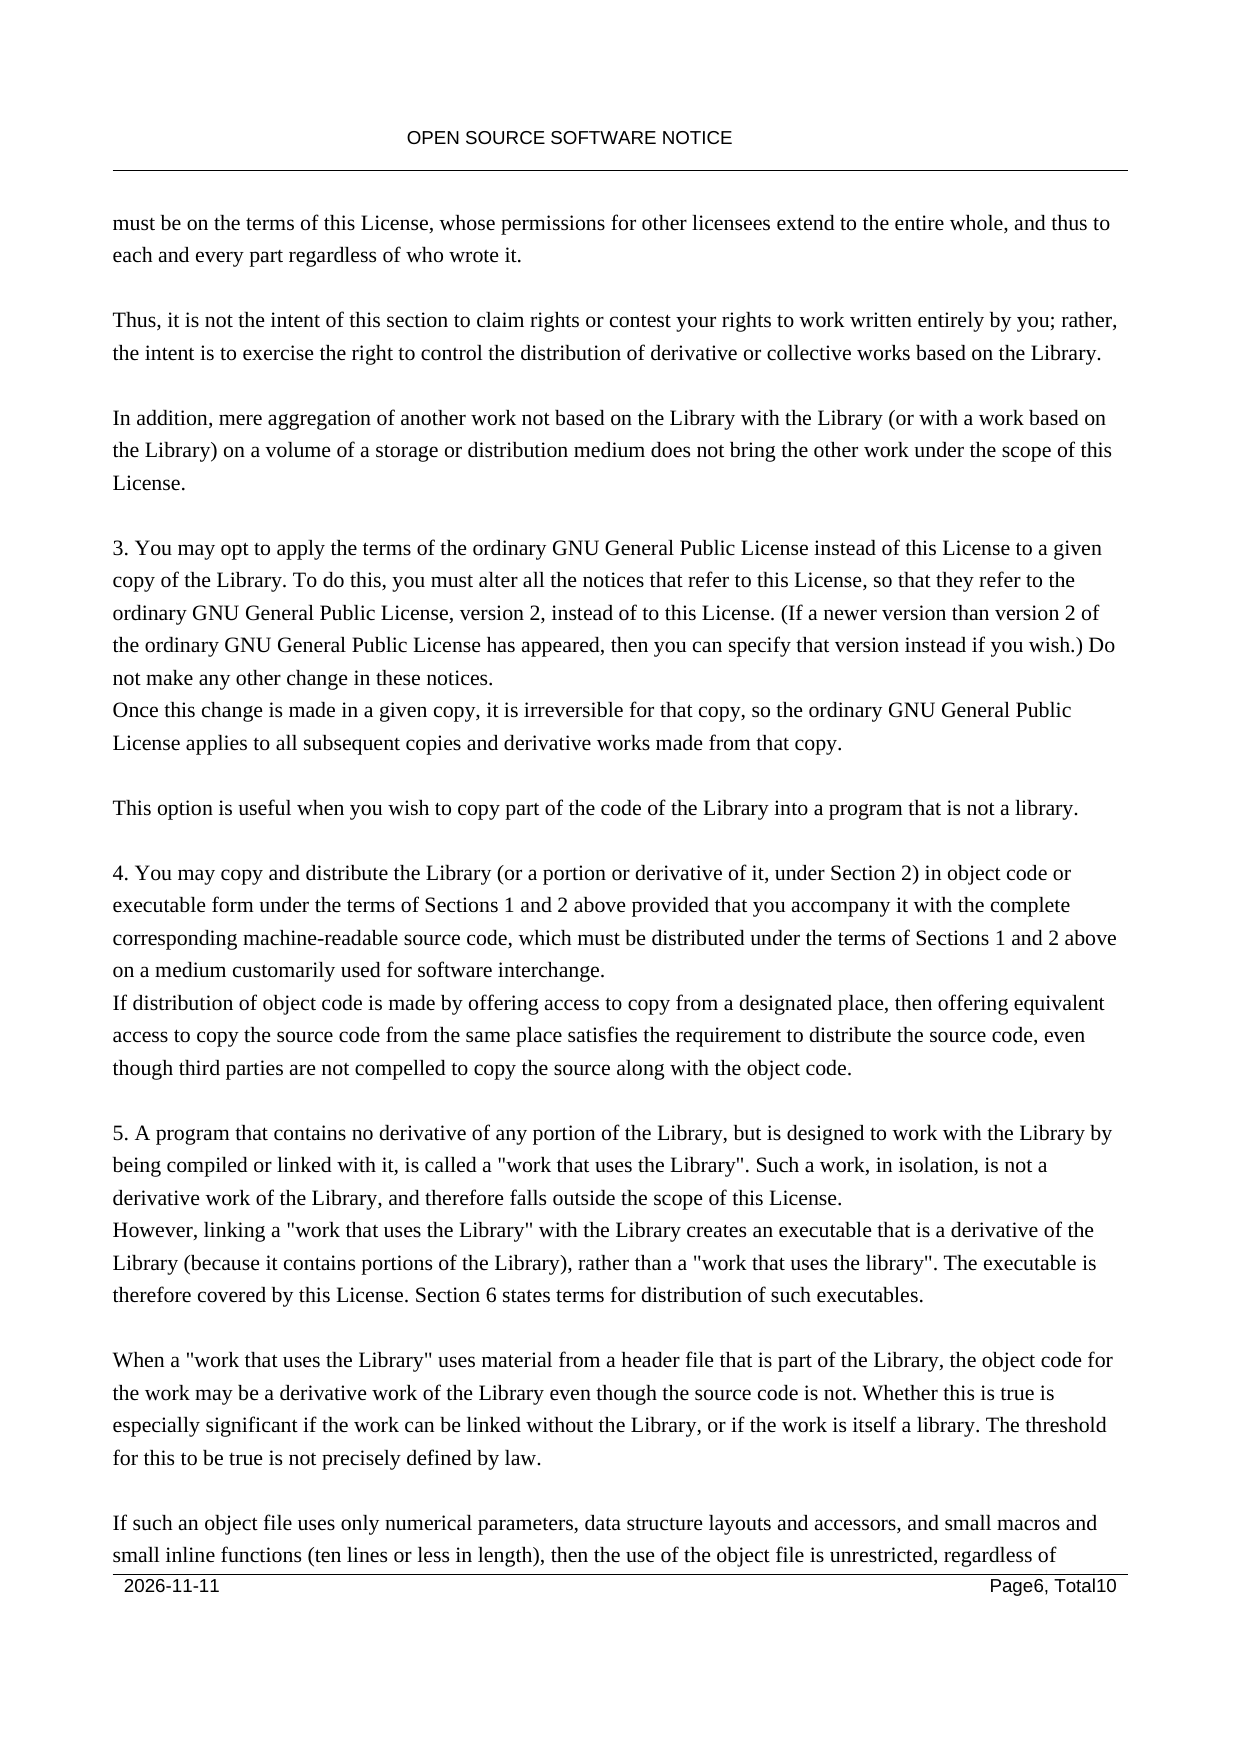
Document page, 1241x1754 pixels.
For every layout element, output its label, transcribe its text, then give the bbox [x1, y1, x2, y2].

text 4. You may copy and distribute the Library (or a portion or derivative of it, under Section 2) in object code or executable form under the terms of Sections 1 and 2 above provided that you accompany it with the complete corresponding machine-readable source code, which must be distributed under the terms of Sections 1 and 2 above on a medium customarily used for software interchange. [112, 856, 1128, 986]
text When a "work that uses the Library" uses material from a header file that is part of the Library, the object code for the work may be a derivative work of the Library even though the source code is not. Whether this is true is especially significant if the work can be linked without the Library, or if the work is itself a library. The threshold for this to be true is not precisely defined by law. [112, 1344, 1128, 1474]
text Thus, it is not the intent of this section to claim rights or contest your rights to work written entirely by you; rather, the intent is to exercise the right to control the distribution of derivative or collective works based on the Library. [112, 304, 1128, 369]
text In addition, mere aggregation of another work not based on the Library with the Library (or with a work based on the Library) on a volume of a storage or distribution medium does not bring the other work under the scope of this License. [112, 401, 1128, 499]
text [112, 206, 1128, 271]
text Once this change is made in a given copy, it is irreversible for that copy, so the ordinary GNU General Public License applies to all subsequent copies and derivative works made from that copy. [112, 694, 1128, 759]
text 5. A program that contains no derivative of any portion of the Library, but is designed to work with the Library by being compiled or linked with it, is called a "work that uses the Library". Such a work, in isolation, is not a derivative work of the Library, and therefore falls outside the scope of this License. [112, 1116, 1128, 1214]
text 3. You may opt to apply the terms of the ordinary GNU General Public License instead of this License to a given copy of the Library. To do this, you must alter all the notices that refer to this License, so that they refer to the ordinary GNU General Public License, version 2, instead of to this License. (If a newer version than version 2 of the ordinary GNU General Public License has appeared, then you can specify that version instead if you wish.) Do not make any other change in these notices. [112, 531, 1128, 694]
text However, linking a "work that uses the Library" with the Library creates an executable that is a derivative of the Library (because it contains portions of the Library), rather than a "work that uses the library". The executable is therefore covered by this License. Section 6 states terms for distribution of such executables. [112, 1214, 1128, 1311]
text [112, 1506, 1128, 1571]
text This option is useful when you wish to copy part of the code of the Library into a program that is not a library. [112, 791, 1128, 824]
text If distribution of object code is made by offering access to copy from a designated place, then offering equivalent access to copy the source code from the same place satisfies the requirement to distribute the source code, even though third parties are not compelled to copy the source along with the object code. [112, 986, 1128, 1084]
